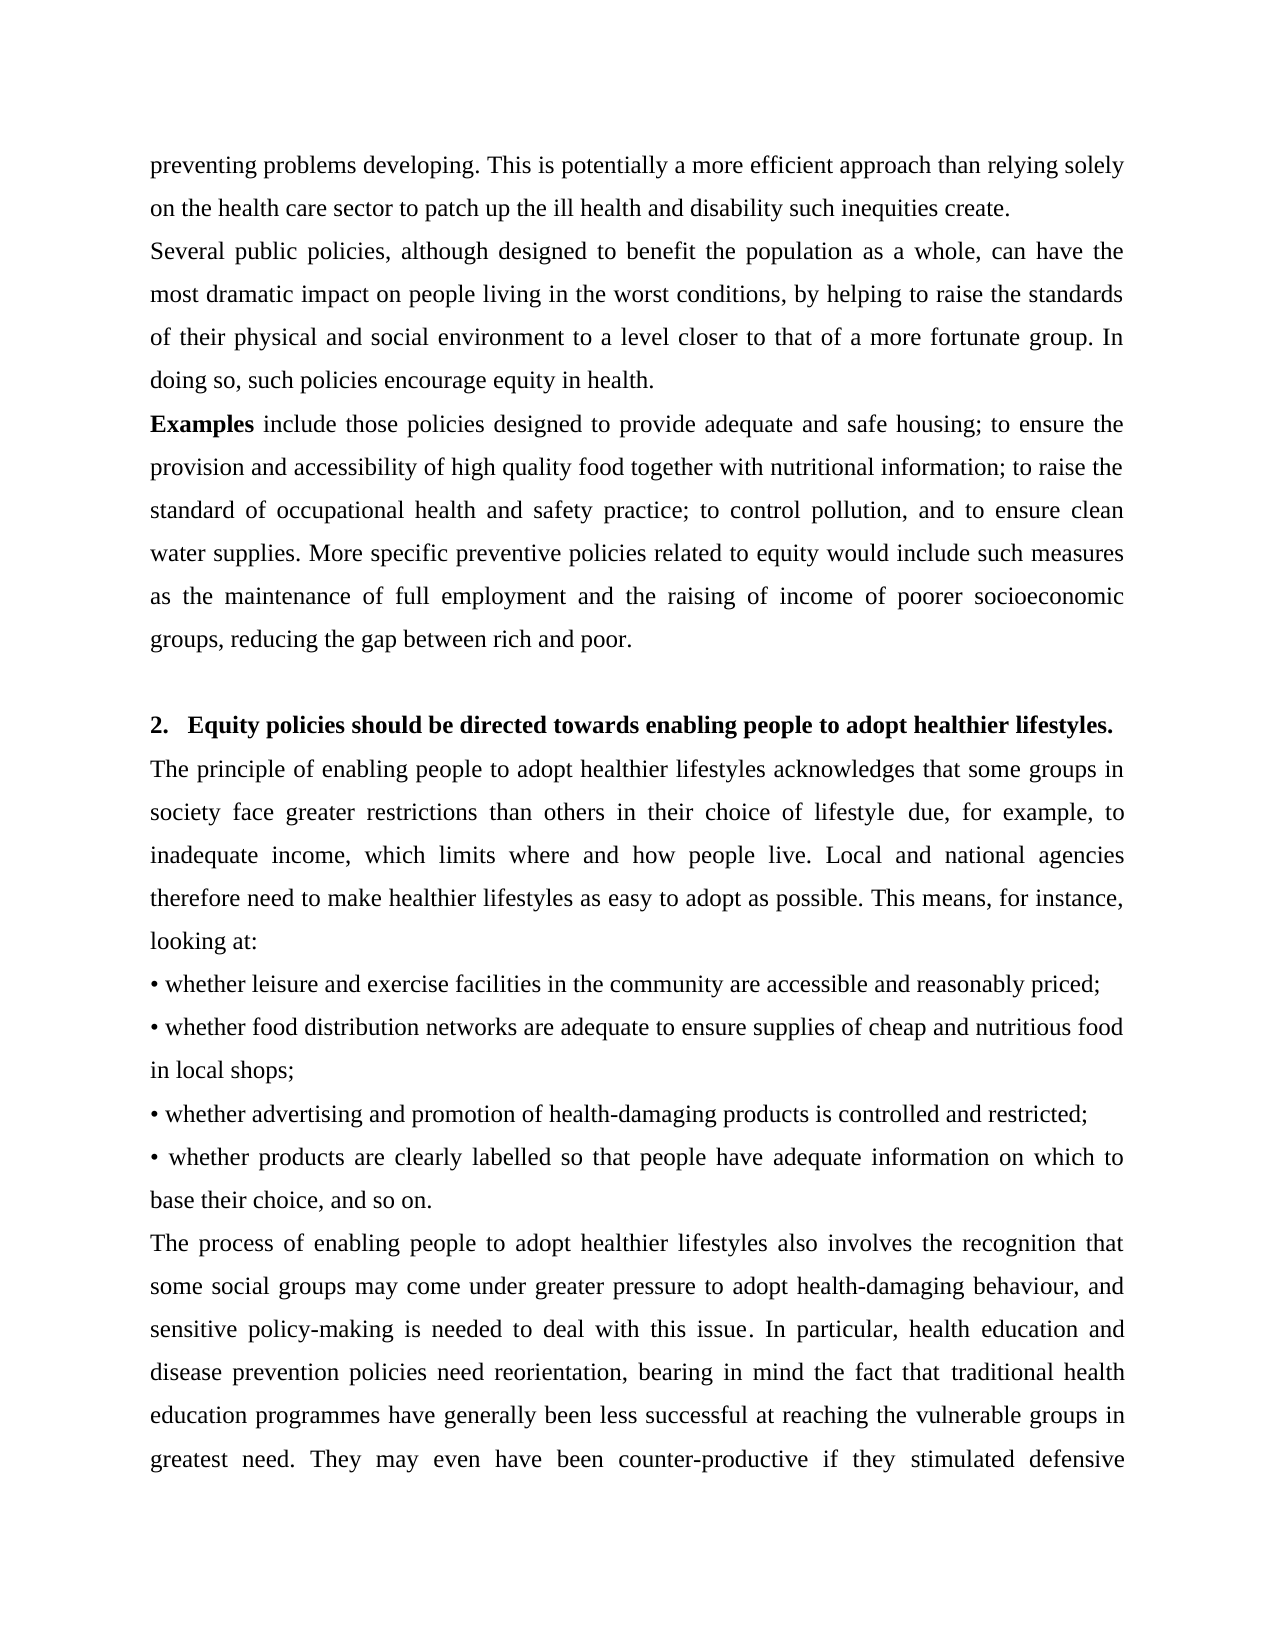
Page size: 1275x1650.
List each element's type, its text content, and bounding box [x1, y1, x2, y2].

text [150, 150, 1125, 222]
list Equity policies should be directed towards enabling people to adopt healthier lifestyles. [150, 711, 1125, 739]
text Examples include those policies designed to provide adequate and safe housing; to ensure the provision and accessibility of high quality food together with nutritional information; to raise the standard of occupational health and safety practice; to control pollution, and to ensure clean water supplies. More specific preventive policies related to equity would include such measures as the maintenance of full employment and the raising of income of poorer socioeconomic groups, reducing the gap between rich and poor. [150, 409, 1125, 653]
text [150, 1228, 1125, 1472]
text Several public policies, although designed to benefit the population as a whole, can have the most dramatic impact on people living in the worst conditions, by helping to raise the standards of their physical and social environment to a level closer to that of a more fortunate group. In doing so, such policies encourage equity in health. [150, 236, 1125, 394]
text The principle of enabling people to adopt healthier lifestyles acknowledges that some groups in society face greater restrictions than others in their choice of lifestyle due, for example, to inadequate income, which limits where and how people live. Local and national agencies therefore need to make healthier lifestyles as easy to adopt as possible. This means, for instance, looking at: [150, 754, 1125, 955]
text • whether food distribution networks are adequate to ensure supplies of cheap and nutritious food in local shops; [150, 1012, 1125, 1084]
text • whether advertising and promotion of health-damaging products is controlled and restricted; [150, 1099, 1125, 1127]
text • whether products are clearly labelled so that people have adequate information on which to base their choice, and so on. [150, 1142, 1125, 1214]
text • whether leisure and exercise facilities in the community are accessible and reasonably priced; [150, 969, 1125, 998]
